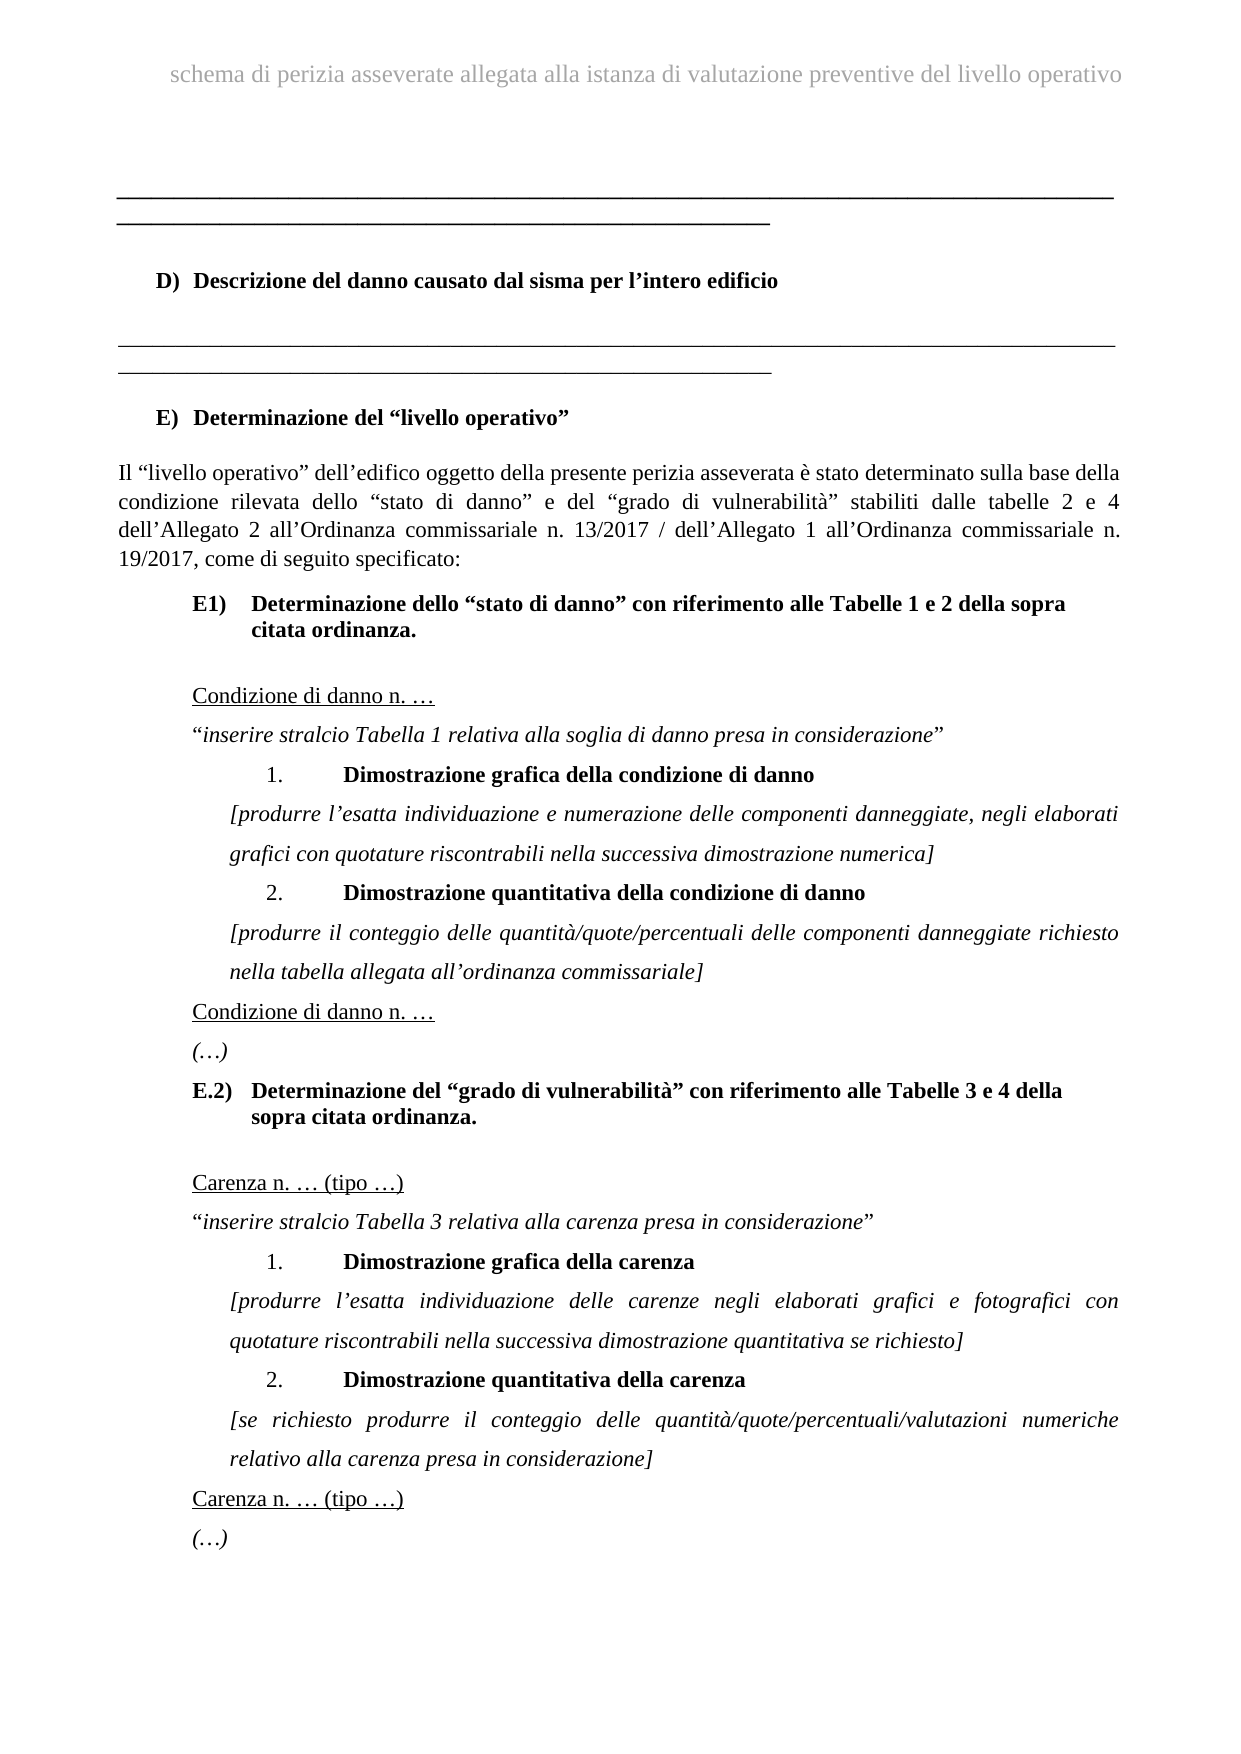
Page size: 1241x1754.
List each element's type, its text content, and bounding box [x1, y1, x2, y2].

list Descrizione del danno causato dal sisma per l’intero edificio [156, 267, 1122, 293]
text Carenza n. … (tipo …) [192, 1485, 1122, 1511]
list Dimostrazione grafica della condizione di danno [266, 761, 1122, 787]
text E1) Determinazione dello “stato di danno” con riferimento alle Tabelle 1 e 2 della sopra citata ordinanza. [192, 590, 1122, 642]
list [produrre il conteggio delle quantità/quote/percentuali delle componenti danneggiate richiesto nella tabella allegata all’ordinanza commissariale] [229, 919, 1122, 984]
list [produrre l’esatta individuazione e numerazione delle componenti danneggiate, negli elaborati grafici con quotature riscontrabili nella successiva dimostrazione numerica] [229, 800, 1122, 866]
list Dimostrazione grafica della carenza [266, 1248, 1122, 1274]
text (…) [192, 1524, 1122, 1551]
text (…) [192, 1037, 1122, 1063]
text ________________________________________________________________________________________________________________________________________________ [118, 323, 1122, 376]
text E.2) Determinazione del “grado di vulnerabilità” con riferimento alle Tabelle 3 e 4 della sopra citata ordinanza. [192, 1077, 1122, 1129]
text “inserire stralcio Tabella 1 relativa alla soglia di danno presa in considerazione” [192, 721, 1122, 748]
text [118, 175, 1122, 228]
list Dimostrazione quantitativa della carenza [266, 1366, 1122, 1393]
list Determinazione del “livello operativo” [156, 404, 1122, 431]
text Condizione di danno n. … [192, 998, 1122, 1024]
text Il “livello operativo” dell’edifico oggetto della presente perizia asseverata è stato determinato sulla base della condizione rilevata dello “stato di danno” e del “grado di vulnerabilità” stabiliti dalle tabelle 2 e 4 dell’Allegato 2 all’Ordinanza commissariale n. 13/2017 / dell’Allegato 1 all’Ordinanza commissariale n. 19/2017, come di seguito specificato: [118, 459, 1122, 571]
list [produrre l’esatta individuazione delle carenze negli elaborati grafici e fotografici con quotature riscontrabili nella successiva dimostrazione quantitativa se richiesto] [229, 1287, 1122, 1353]
text “inserire stralcio Tabella 3 relativa alla carenza presa in considerazione” [192, 1208, 1122, 1235]
text Condizione di danno n. … [192, 682, 1122, 708]
text Carenza n. … (tipo …) [192, 1169, 1122, 1195]
list Dimostrazione quantitativa della condizione di danno [266, 879, 1122, 906]
list [se richiesto produrre il conteggio delle quantità/quote/percentuali/valutazioni numeriche relativo alla carenza presa in considerazione] [229, 1406, 1122, 1472]
